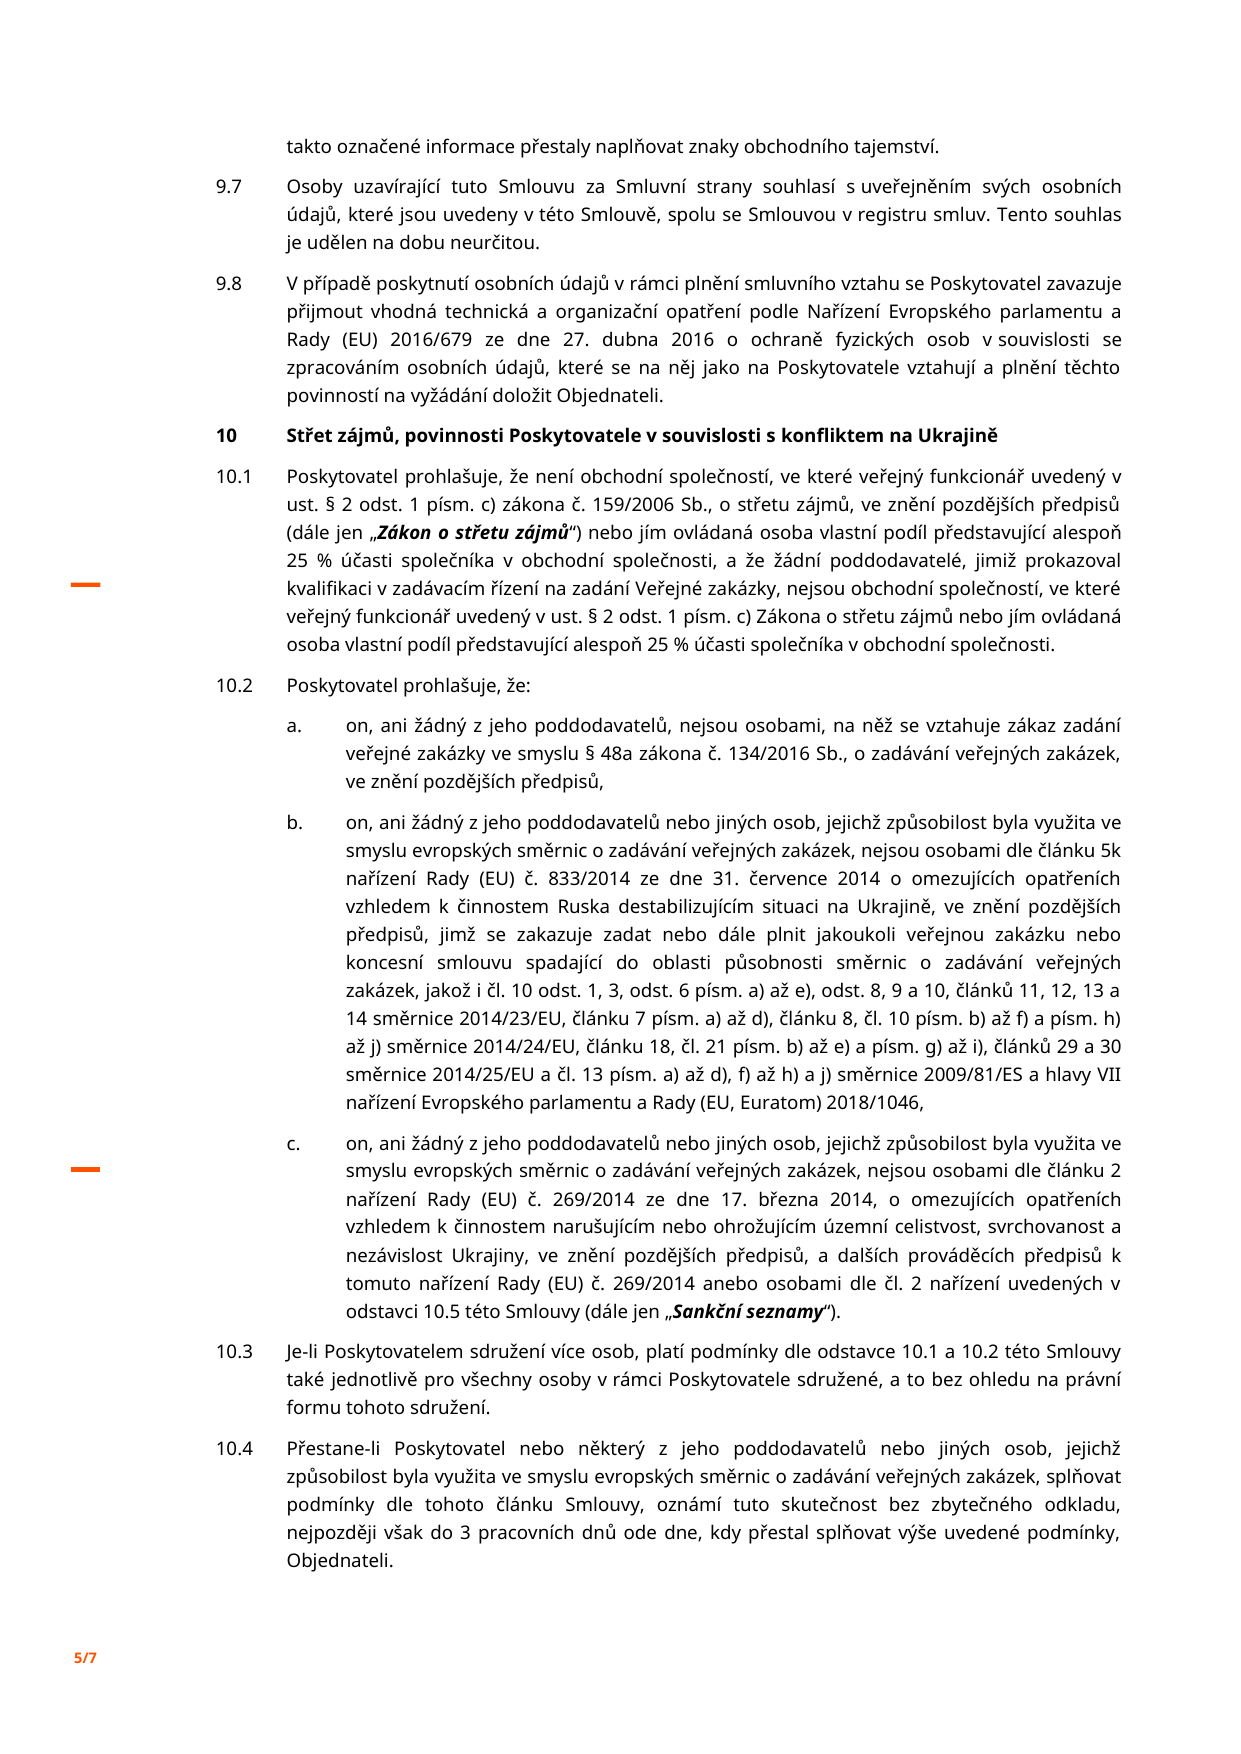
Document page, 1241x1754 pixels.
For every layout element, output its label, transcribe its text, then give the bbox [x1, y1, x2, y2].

subtitle Střet zájmů, povinnosti Poskytovatele v souvislosti s konfliktem na Ukrajině [216, 423, 1122, 448]
text on, ani žádný z jeho poddodavatelů nebo jiných osob, jejichž způsobilost byla využita ve smyslu evropských směrnic o zadávání veřejných zakázek, nejsou osobami dle článku 2 nařízení Rady (EU) č. 269/2014 ze dne 17. března 2014, o omezujících opatřeních vzhledem k činnostem narušujícím nebo ohrožujícím územní celistvost, svrchovanost a nezávislost Ukrajiny, ve znění pozdějších předpisů, a dalších prováděcích předpisů k tomuto nařízení Rady (EU) č. 269/2014 anebo osobami dle čl. 2 nařízení uvedených v odstavci 10.5 této Smlouvy (dále jen „Sankční seznamy“). [286, 1130, 1122, 1323]
list on, ani žádný z jeho poddodavatelů, nejsou osobami, na něž se vztahuje zákaz zadání veřejné zakázky ve smyslu § 48a zákona č. 134/2016 Sb., o zadávání veřejných zakázek, ve znění pozdějších předpisů, [286, 712, 1122, 794]
subtitle Přestane-li Poskytovatel nebo některý z jeho poddodavatelů nebo jiných osob, jejichž způsobilost byla využita ve smyslu evropských směrnic o zadávání veřejných zakázek, splňovat podmínky dle tohoto článku Smlouvy, oznámí tuto skutečnost bez zbytečného odkladu, nejpozději však do 3 pracovních dnů ode dne, kdy přestal splňovat výše uvedené podmínky, Objednateli. [216, 1435, 1122, 1573]
subtitle Je-li Poskytovatelem sdružení více osob, platí podmínky dle odstavce 10.1 a 10.2 této Smlouvy také jednotlivě pro všechny osoby v rámci Poskytovatele sdružené, a to bez ohledu na právní formu tohoto sdružení. [216, 1338, 1122, 1420]
subtitle Poskytovatel prohlašuje, že: [216, 672, 1122, 697]
subtitle Poskytovatel prohlašuje, že není obchodní společností, ve které veřejný funkcionář uvedený v ust. § 2 odst. 1 písm. c) zákona č. 159/2006 Sb., o střetu zájmů, ve znění pozdějších předpisů (dále jen „Zákon o střetu zájmů“) nebo jím ovládaná osoba vlastní podíl představující alespoň 25 % účasti společníka v obchodní společnosti, a že žádní poddodavatelé, jimiž prokazoval kvalifikaci v zadávacím řízení na zadání Veřejné zakázky, nejsou obchodní společností, ve které veřejný funkcionář uvedený v ust. § 2 odst. 1 písm. c) Zákona o střetu zájmů nebo jím ovládaná osoba vlastní podíl představující alespoň 25 % účasti společníka v obchodní společnosti. [216, 463, 1122, 657]
subtitle Osoby uzavírající tuto Smlouvu za Smluvní strany souhlasí s uveřejněním svých osobních údajů, které jsou uvedeny v této Smlouvě, spolu se Smlouvou v registru smluv. Tento souhlas je udělen na dobu neurčitou. [216, 174, 1122, 255]
subtitle V případě poskytnutí osobních údajů v rámci plnění smluvního vztahu se Poskytovatel zavazuje přijmout vhodná technická a organizační opatření podle Nařízení Evropského parlamentu a Rady (EU) 2016/679 ze dne 27. dubna 2016 o ochraně fyzických osob v souvislosti se zpracováním osobních údajů, které se na něj jako na Poskytovatele vztahují a plnění těchto povinností na vyžádání doložit Objednateli. [216, 270, 1122, 408]
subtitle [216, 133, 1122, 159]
text on, ani žádný z jeho poddodavatelů nebo jiných osob, jejichž způsobilost byla využita ve smyslu evropských směrnic o zadávání veřejných zakázek, nejsou osobami dle článku 5k nařízení Rady (EU) č. 833/2014 ze dne 31. července 2014 o omezujících opatřeních vzhledem k činnostem Ruska destabilizujícím situaci na Ukrajině, ve znění pozdějších předpisů, jimž se zakazuje zadat nebo dále plnit jakoukoli veřejnou zakázku nebo koncesní smlouvu spadající do oblasti působnosti směrnic o zadávání veřejných zakázek, jakož i čl. 10 odst. 1, 3, odst. 6 písm. a) až e), odst. 8, 9 a 10, článků 11, 12, 13 a 14 směrnice 2014/23/EU, článku 7 písm. a) až d), článku 8, čl. 10 písm. b) až f) a písm. h) až j) směrnice 2014/24/EU, článku 18, čl. 21 písm. b) až e) a písm. g) až i), článků 29 a 30 směrnice 2014/25/EU a čl. 13 písm. a) až d), f) až h) a j) směrnice 2009/81/ES a hlavy VII nařízení Evropského parlamentu a Rady (EU, Euratom) 2018/1046, [286, 809, 1122, 1115]
